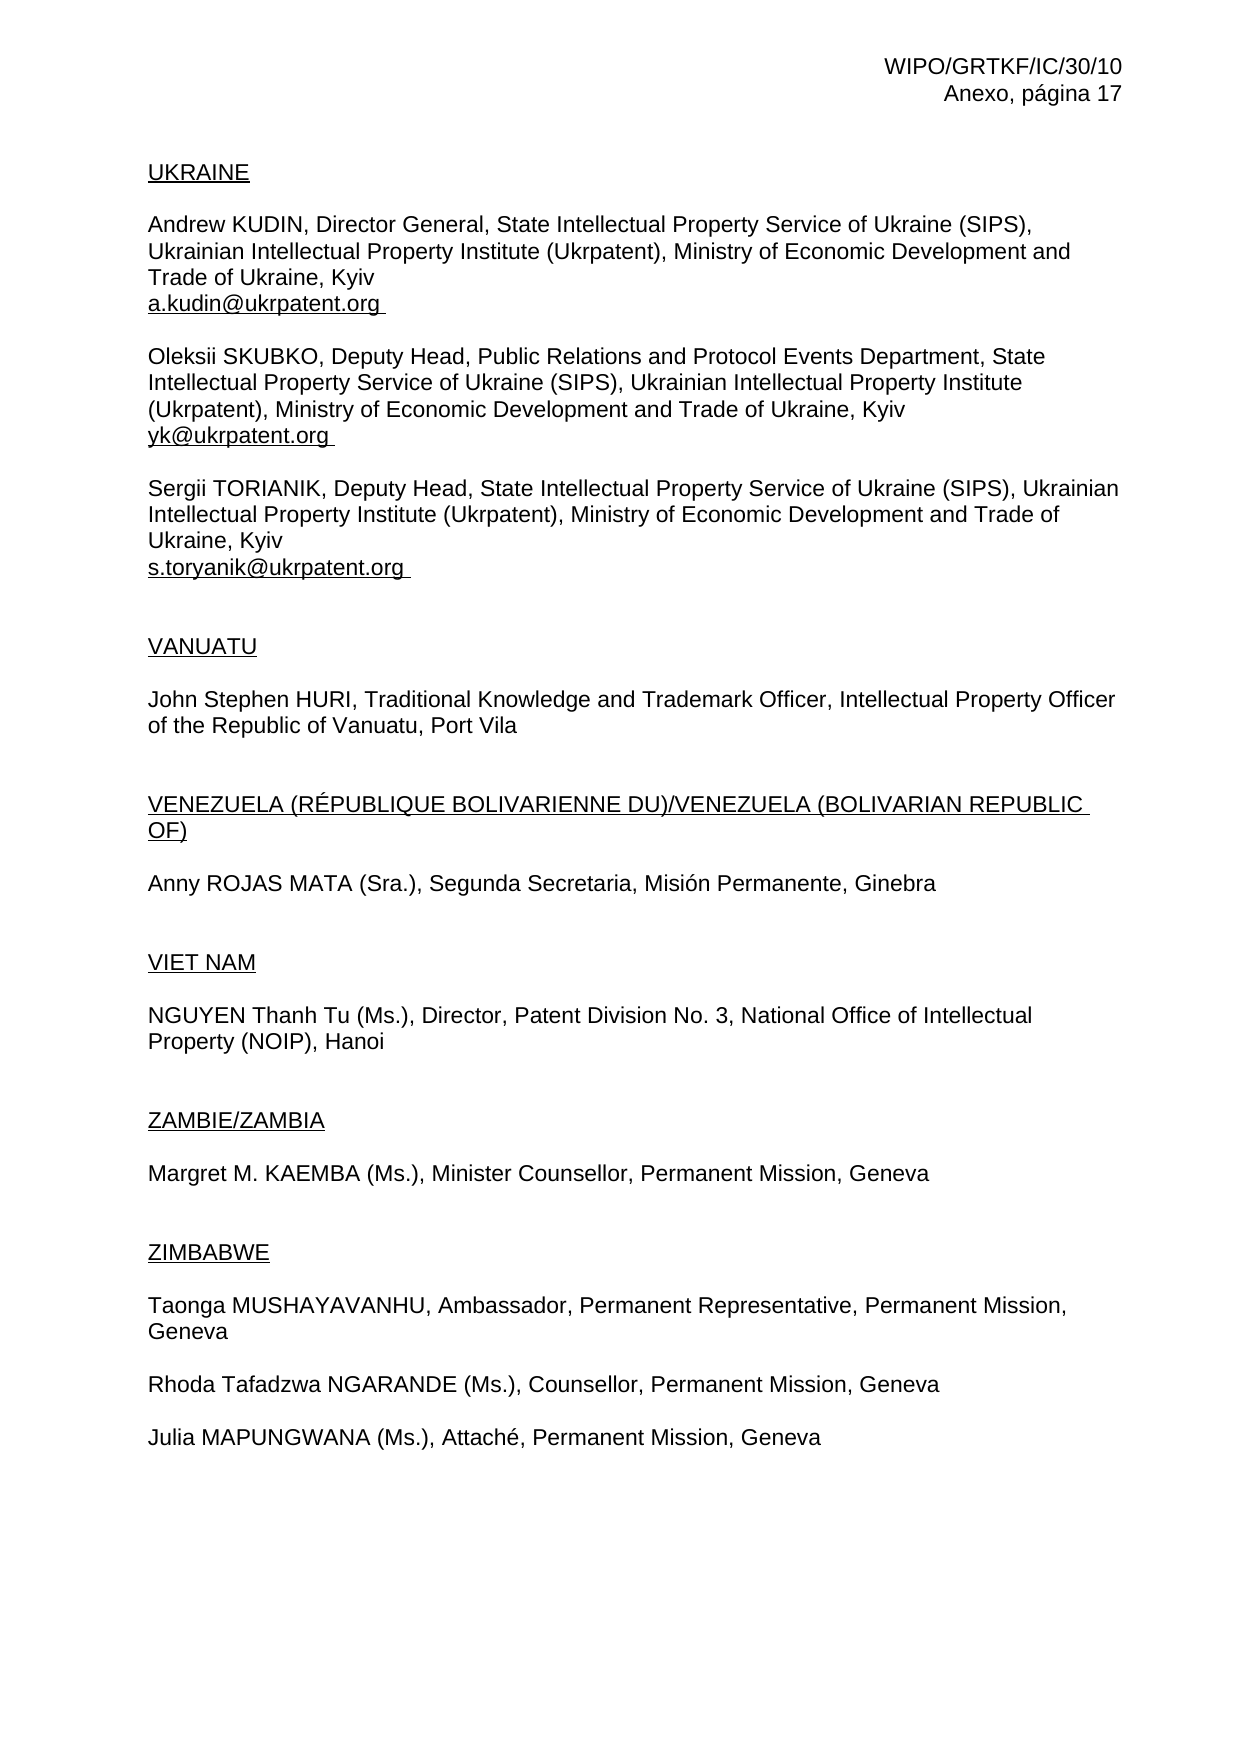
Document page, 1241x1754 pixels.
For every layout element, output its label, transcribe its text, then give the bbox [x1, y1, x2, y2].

text ZAMBIE/ZAMBIA [148, 1107, 1122, 1134]
text yk@ukrpatent.org [148, 422, 1122, 448]
text VANUATU [148, 633, 1122, 659]
text John Stephen HURI, Traditional Knowledge and Trademark Officer, Intellectual Property Officer of the Republic of Vanuatu, Port Vila [148, 686, 1122, 738]
text Julia MAPUNGWANA (Ms.), Attaché, Permanent Mission, Geneva [148, 1423, 1122, 1450]
text ZIMBABWE [148, 1239, 1122, 1265]
text Oleksii SKUBKO, Deputy Head, Public Relations and Protocol Events Department, State Intellectual Property Service of Ukraine (SIPS), Ukrainian Intellectual Property Institute (Ukrpatent), Ministry of Economic Development and Trade of Ukraine, Kyiv [148, 343, 1122, 422]
text Sergii TORIANIK, Deputy Head, State Intellectual Property Service of Ukraine (SIPS), Ukrainian Intellectual Property Institute (Ukrpatent), Ministry of Economic Development and Trade of Ukraine, Kyiv [148, 475, 1122, 554]
text Rhoda Tafadzwa NGARANDE (Ms.), Counsellor, Permanent Mission, Geneva [148, 1371, 1122, 1397]
text VIET NAM [148, 949, 1122, 976]
text Taonga MUSHAYAVANHU, Ambassador, Permanent Representative, Permanent Mission, Geneva [148, 1292, 1122, 1344]
text Margret M. KAEMBA (Ms.), Minister Counsellor, Permanent Mission, Geneva [148, 1160, 1122, 1186]
text VENEZUELA (RÉPUBLIQUE BOLIVARIENNE DU)/VENEZUELA (BOLIVARIAN REPUBLIC OF) [148, 791, 1122, 844]
text UKRAINE [148, 158, 1122, 185]
text a.kudin@ukrpatent.org [148, 290, 1122, 317]
text s.toryanik@ukrpatent.org [148, 554, 1122, 580]
text Anny ROJAS MATA (Sra.), Segunda Secretaria, Misión Permanente, Ginebra [148, 870, 1122, 896]
text NGUYEN Thanh Tu (Ms.), Director, Patent Division No. 3, National Office of Intellectual Property (NOIP), Hanoi [148, 1002, 1122, 1054]
text Andrew KUDIN, Director General, State Intellectual Property Service of Ukraine (SIPS), Ukrainian Intellectual Property Institute (Ukrpatent), Ministry of Economic Development and Trade of Ukraine, Kyiv [148, 211, 1122, 290]
